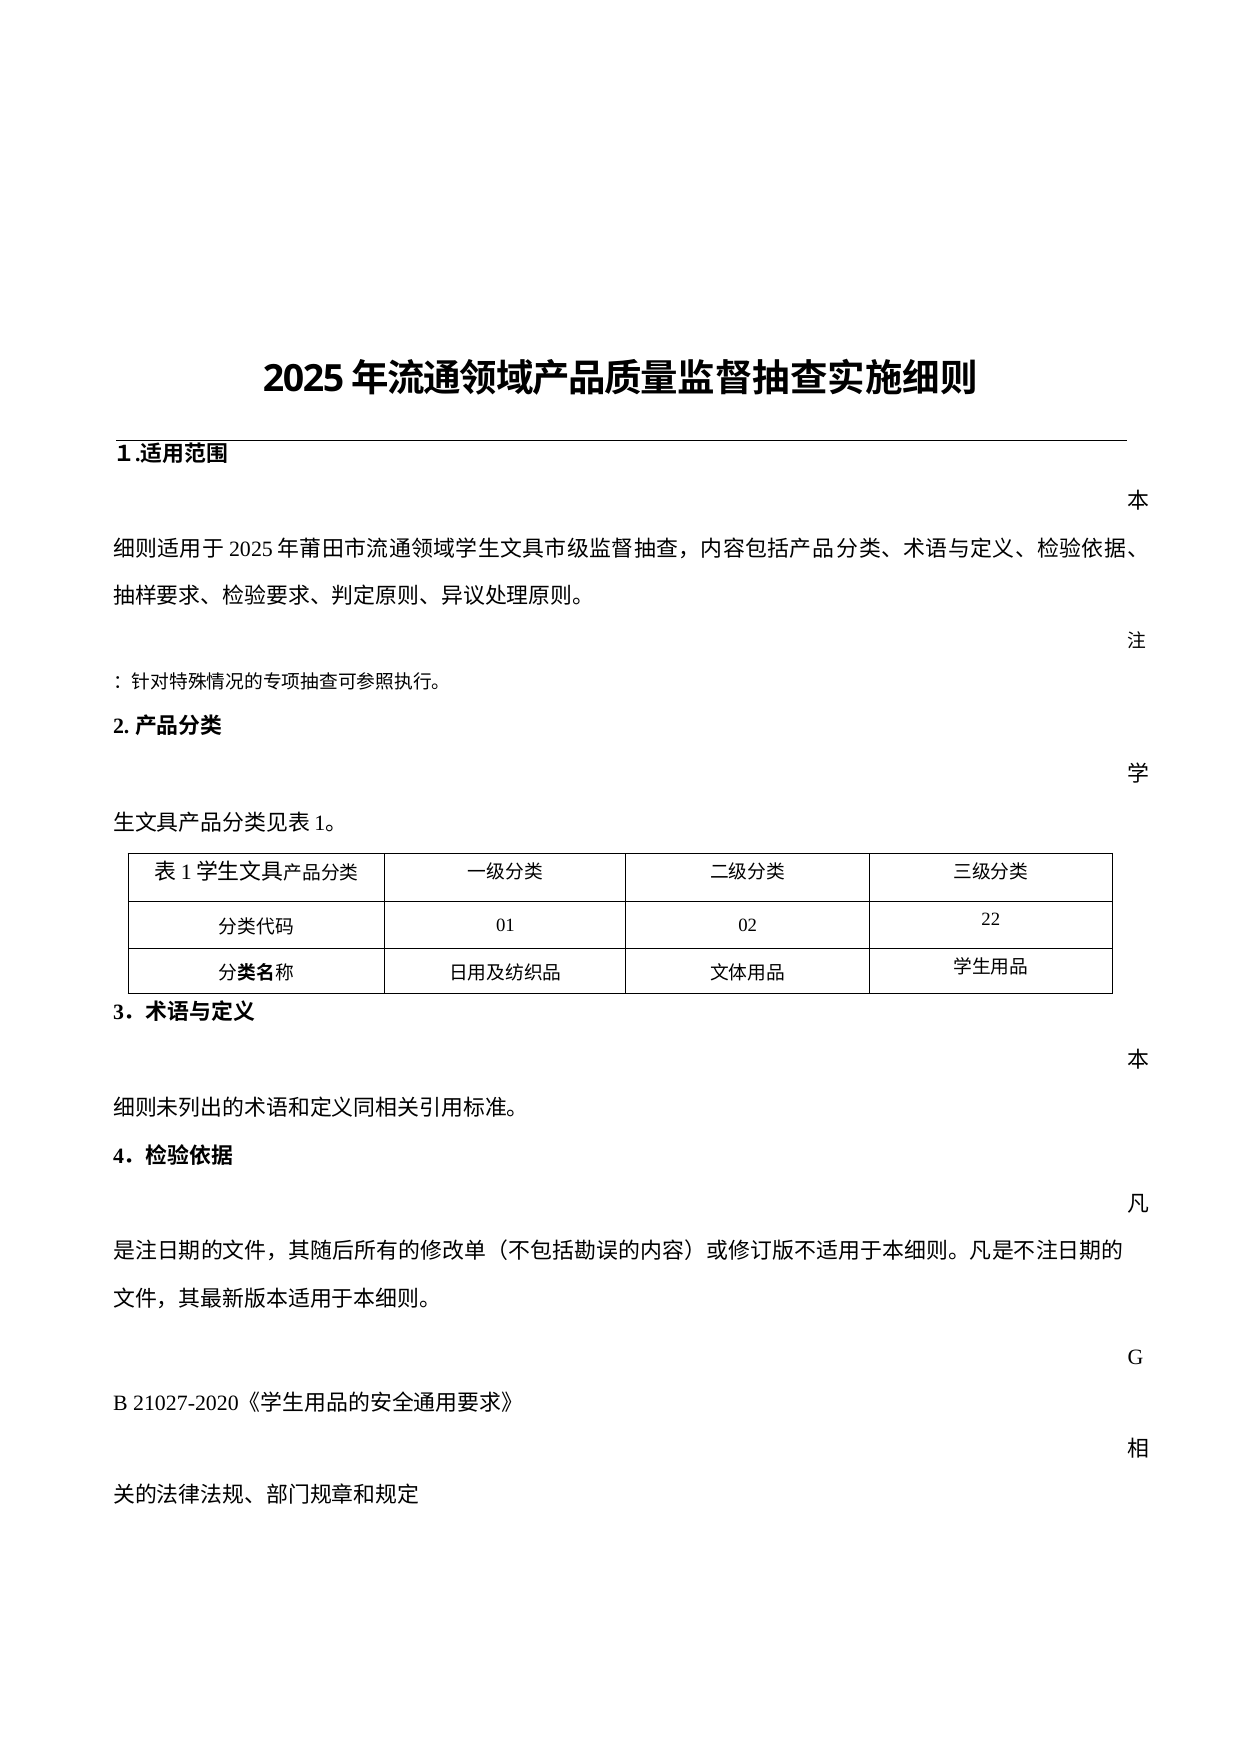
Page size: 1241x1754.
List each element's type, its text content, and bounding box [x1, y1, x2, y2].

table_cell 文体用品 [626, 949, 869, 993]
text 2025年流通领域产品质量监督抽查实施细则 [113, 343, 1127, 408]
table_cell 02 [626, 902, 869, 948]
text １.适用范围 [113, 435, 1127, 468]
text 3．术语与定义 [113, 994, 1127, 1026]
text GB 21027-2020《学生用品的安全通用要求》 [113, 1328, 1127, 1420]
text 相关的法律法规、部门规章和规定 [113, 1420, 1127, 1511]
text 本细则未列出的术语和定义同相关引用标准。 [113, 1042, 1127, 1121]
text 注：针对特殊情况的专项抽查可参照执行。 [113, 626, 1127, 694]
table_header 一级分类 [385, 854, 625, 901]
text 学生文具产品分类见表1。 [113, 756, 1127, 837]
table_header 三级分类 [870, 854, 1112, 901]
table_cell 分类名称 [129, 949, 384, 993]
table_cell 01 [385, 902, 625, 948]
table_header 二级分类 [626, 854, 869, 901]
table_cell 分类代码 [129, 902, 384, 948]
text 2. 产品分类 [113, 707, 1127, 740]
text 凡是注日期的文件，其随后所有的修改单（不包括勘误的内容）或修订版不适用于本细则。凡是不注日期的文件，其最新版本适用于本细则。 [113, 1186, 1127, 1312]
text 本细则适用于2025年莆田市流通领域学生文具市级监督抽查，内容包括产品分类、术语与定义、检验依据、抽样要求、检验要求、判定原则、异议处理原则。 [113, 483, 1127, 610]
table_cell 日用及纺织品 [385, 949, 625, 993]
table_header 表1学生文具产品分类 [129, 854, 384, 901]
table_cell 22 [870, 902, 1112, 948]
table_cell 学生用品 [870, 949, 1112, 993]
text 4．检验依据 [113, 1137, 1127, 1170]
